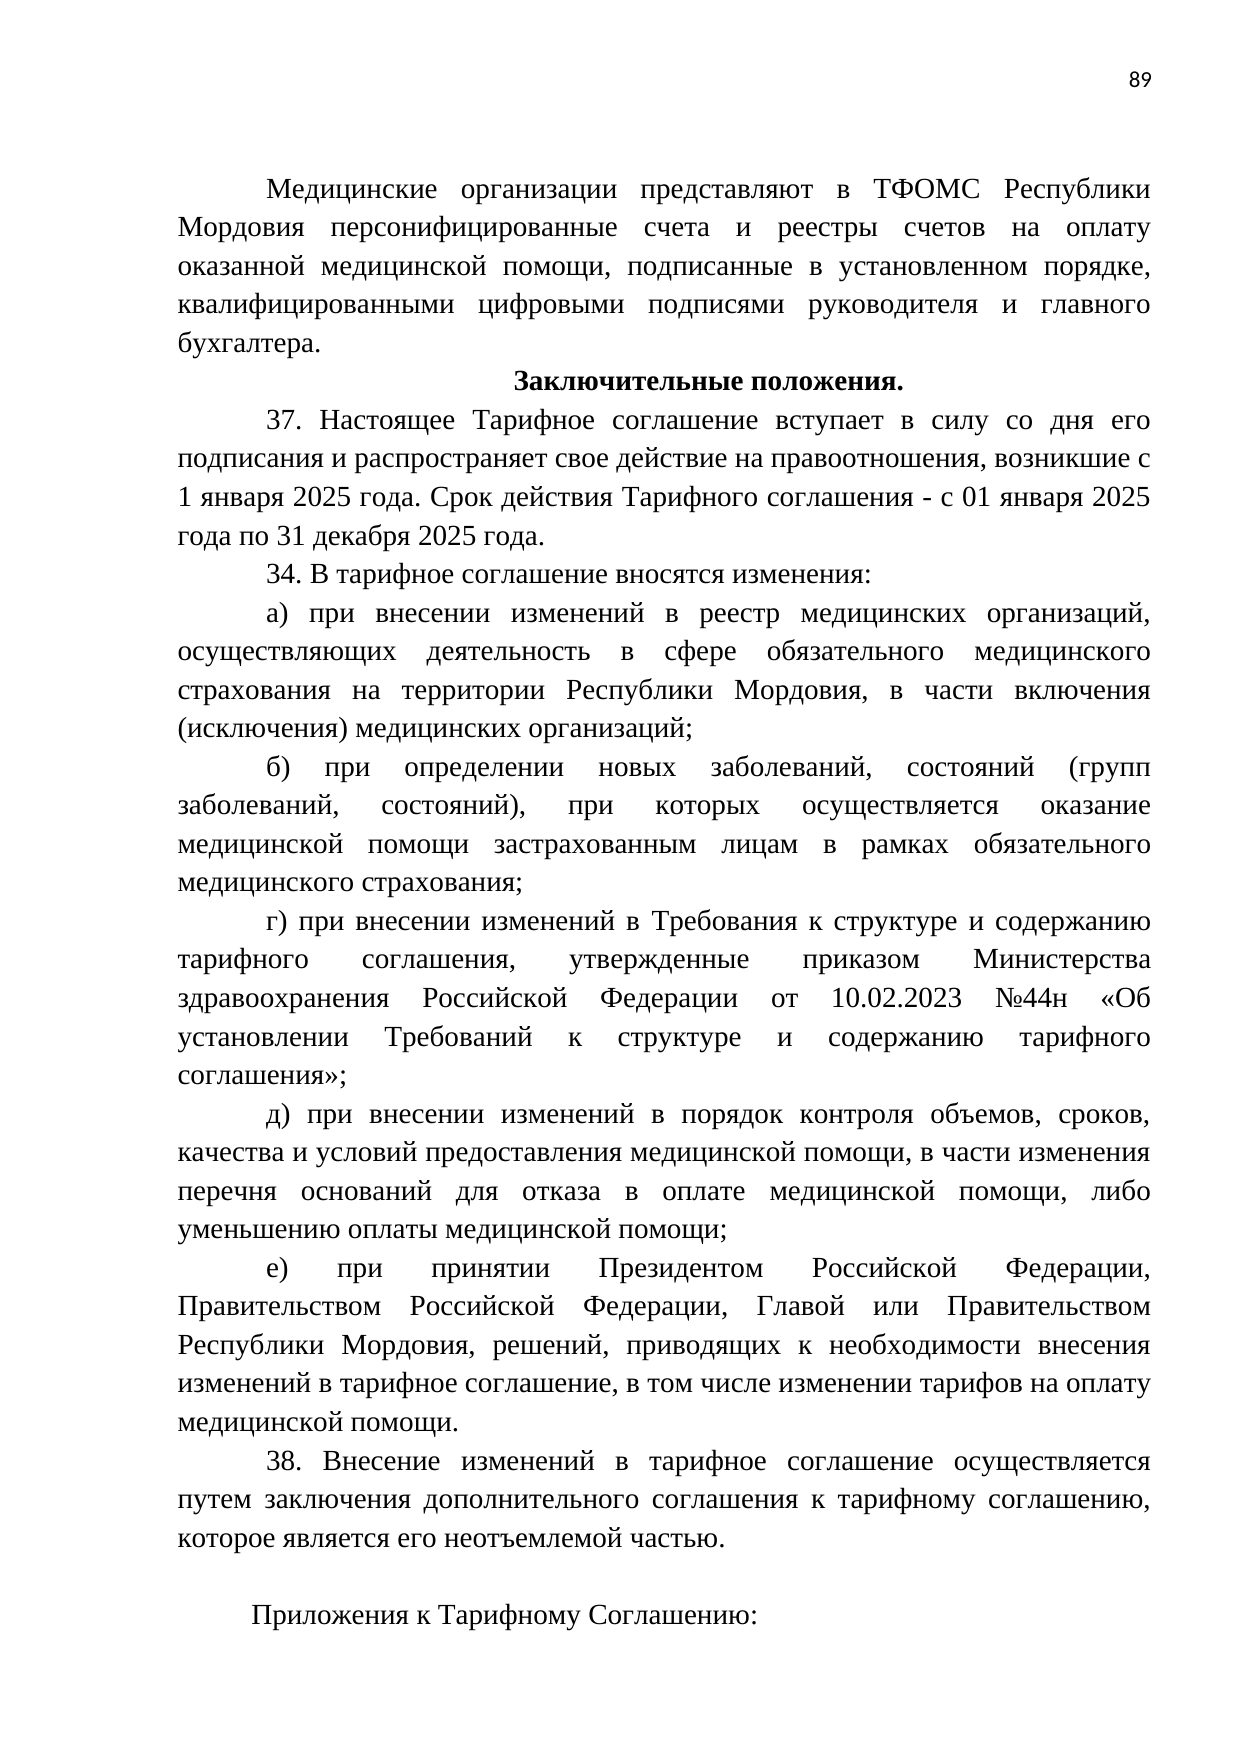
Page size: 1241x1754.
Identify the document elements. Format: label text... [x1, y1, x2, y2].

text б) при определении новых заболеваний, состояний (групп заболеваний, состояний), при которых осуществляется оказание медицинской помощи застрахованным лицам в рамках обязательного медицинского страхования; [177, 749, 1152, 898]
text Приложения к Тарифному Соглашению: [177, 1597, 1152, 1630]
text 34. В тарифное соглашение вносятся изменения: [177, 556, 1152, 590]
text а) при внесении изменений в реестр медицинских организаций, осуществляющих деятельность в сфере обязательного медицинского страхования на территории Республики Мордовия, в части включения (исключения) медицинских организаций; [177, 595, 1152, 744]
text 38. Внесение изменений в тарифное соглашение осуществляется путем заключения дополнительного соглашения к тарифному соглашению, которое является его неотъемлемой частью. [177, 1443, 1152, 1553]
text Заключительные положения. [177, 363, 1152, 397]
text е) при принятии Президентом Российской Федерации, Правительством Российской Федерации, Главой или Правительством Республики Мордовия, решений, приводящих к необходимости внесения изменений в тарифное соглашение, в том числе изменении тарифов на оплату медицинской помощи. [177, 1250, 1152, 1438]
text Медицинские организации представляют в ТФОМС Республики Мордовия персонифицированные счета и реестры счетов на оплату оказанной медицинской помощи, подписанные в установленном порядке, квалифицированными цифровыми подписями руководителя и главного бухгалтера. [177, 171, 1152, 358]
text г) при внесении изменений в Требования к структуре и содержанию тарифного соглашения, утвержденные приказом Министерства здравоохранения Российской Федерации от 10.02.2023 №44н «Об установлении Требований к структуре и содержанию тарифного соглашения»; [177, 903, 1152, 1091]
text 37. Настоящее Тарифное соглашение вступает в силу со дня его подписания и распространяет свое действие на правоотношения, возникшие с 1 января 2025 года. Срок действия Тарифного соглашения - с 01 января 2025 года по 31 декабря 2025 года. [177, 402, 1152, 551]
text д) при внесении изменений в порядок контроля объемов, сроков, качества и условий предоставления медицинской помощи, в части изменения перечня оснований для отказа в оплате медицинской помощи, либо уменьшению оплаты медицинской помощи; [177, 1096, 1152, 1245]
